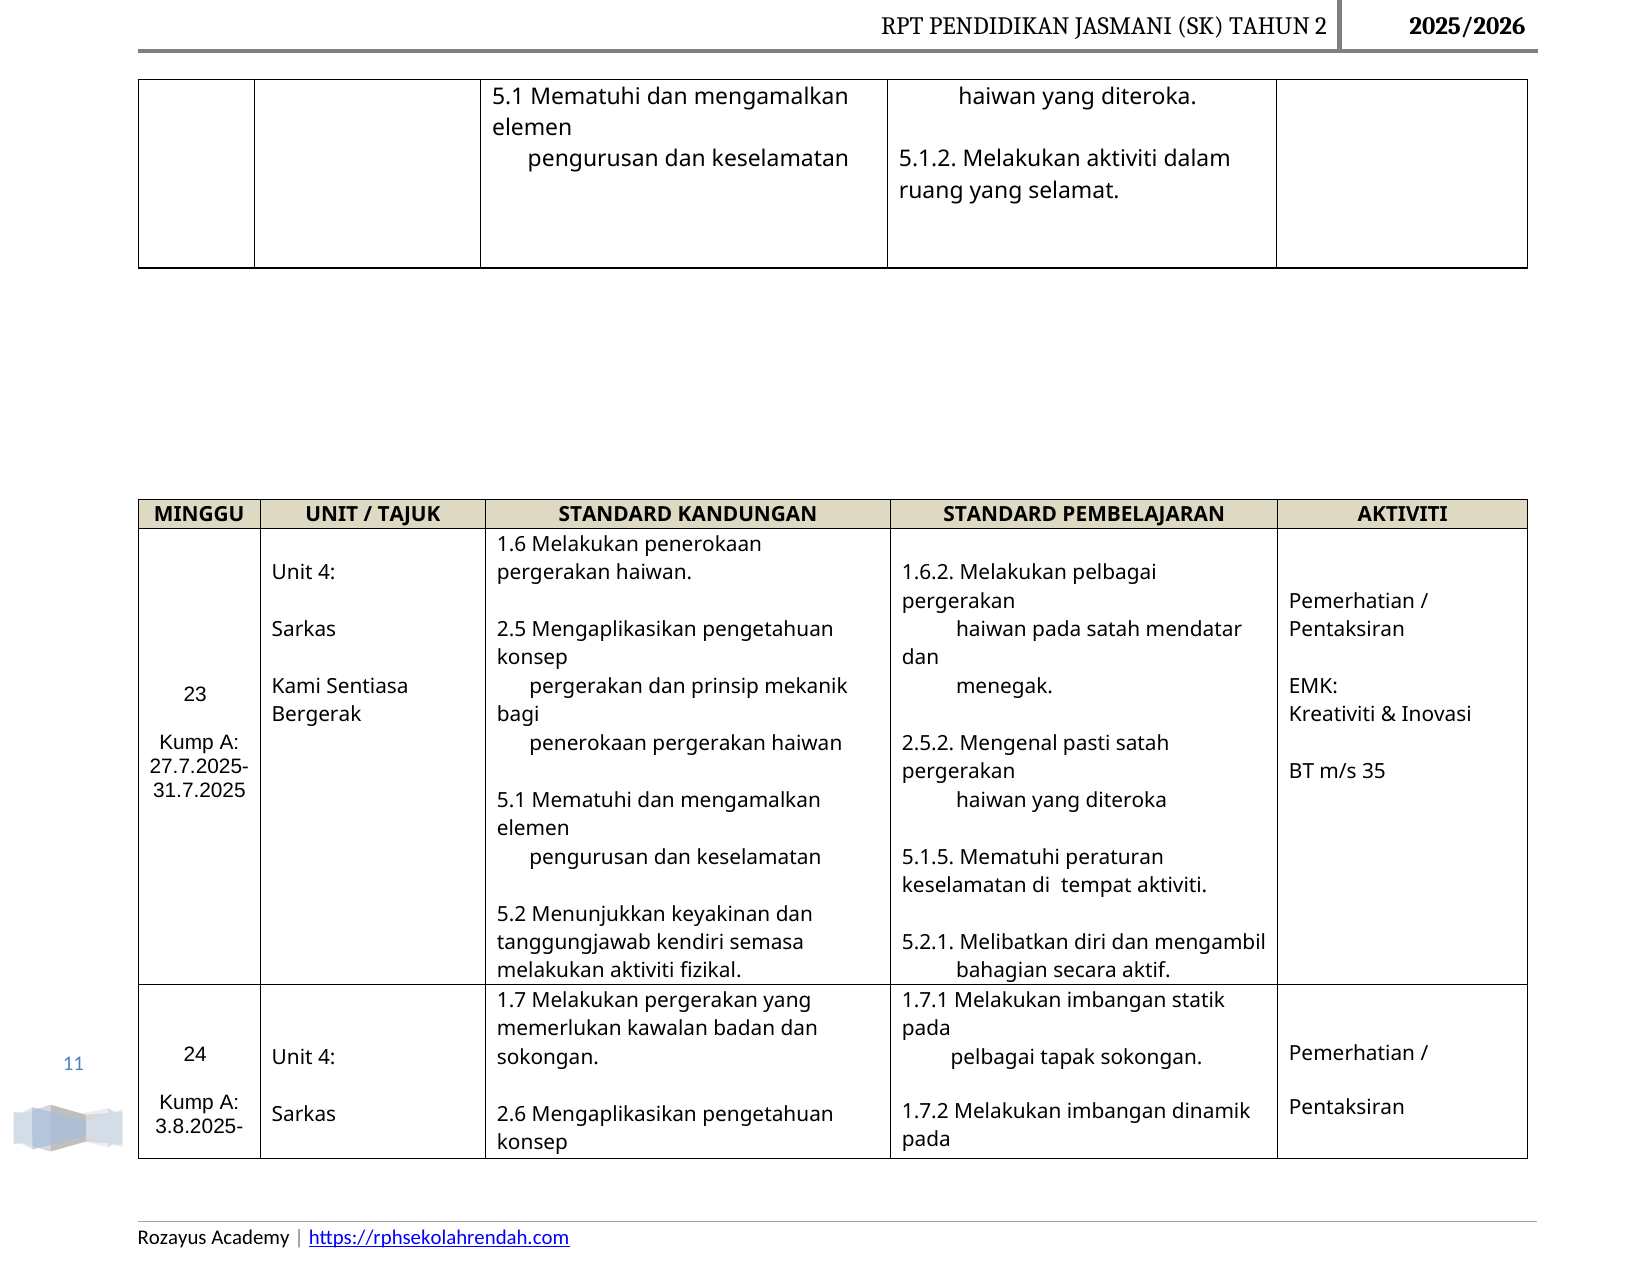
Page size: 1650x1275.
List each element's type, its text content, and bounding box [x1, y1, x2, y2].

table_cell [1277, 80, 1527, 267]
table_cell 1.6 Melakukan penerokaan pergerakan haiwan. 2.5 Mengaplikasikan pengetahuan konsep pergerakan dan prinsip mekanik bagi penerokaan pergerakan haiwan 5.1 Mematuhi dan mengamalkan elemen pengurusan dan keselamatan 5.2 Menunjukkan keyakinan dan tanggungjawab kendiri semasa melakukan aktiviti fizikal. [486, 529, 890, 984]
table_header STANDARD KANDUNGAN [486, 500, 890, 528]
table_header UNIT / TAJUK [261, 500, 485, 528]
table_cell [486, 985, 890, 1158]
table_header STANDARD PEMBELAJARAN [891, 500, 1277, 528]
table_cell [1278, 985, 1527, 1158]
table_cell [255, 80, 480, 267]
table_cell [888, 80, 1276, 267]
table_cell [139, 985, 260, 1158]
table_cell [481, 80, 887, 267]
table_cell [139, 80, 254, 267]
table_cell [891, 985, 1277, 1158]
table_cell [261, 985, 485, 1158]
table_header AKTIVITI [1278, 500, 1527, 528]
table_cell Unit 4: Sarkas Kami Sentiasa Bergerak [261, 529, 485, 984]
table_cell 23 Kump A: 27.7.2025-31.7.2025 [139, 529, 260, 984]
table_cell 1.6.2. Melakukan pelbagai pergerakan haiwan pada satah mendatar dan menegak. 2.5.2. Mengenal pasti satah pergerakan haiwan yang diteroka 5.1.5. Mematuhi peraturan keselamatan di tempat aktiviti. 5.2.1. Melibatkan diri dan mengambil bahagian secara aktif. [891, 529, 1277, 984]
table_header MINGGU [139, 500, 260, 528]
table_cell Pemerhatian / Pentaksiran EMK: Kreativiti & Inovasi BT m/s 35 [1278, 529, 1527, 984]
